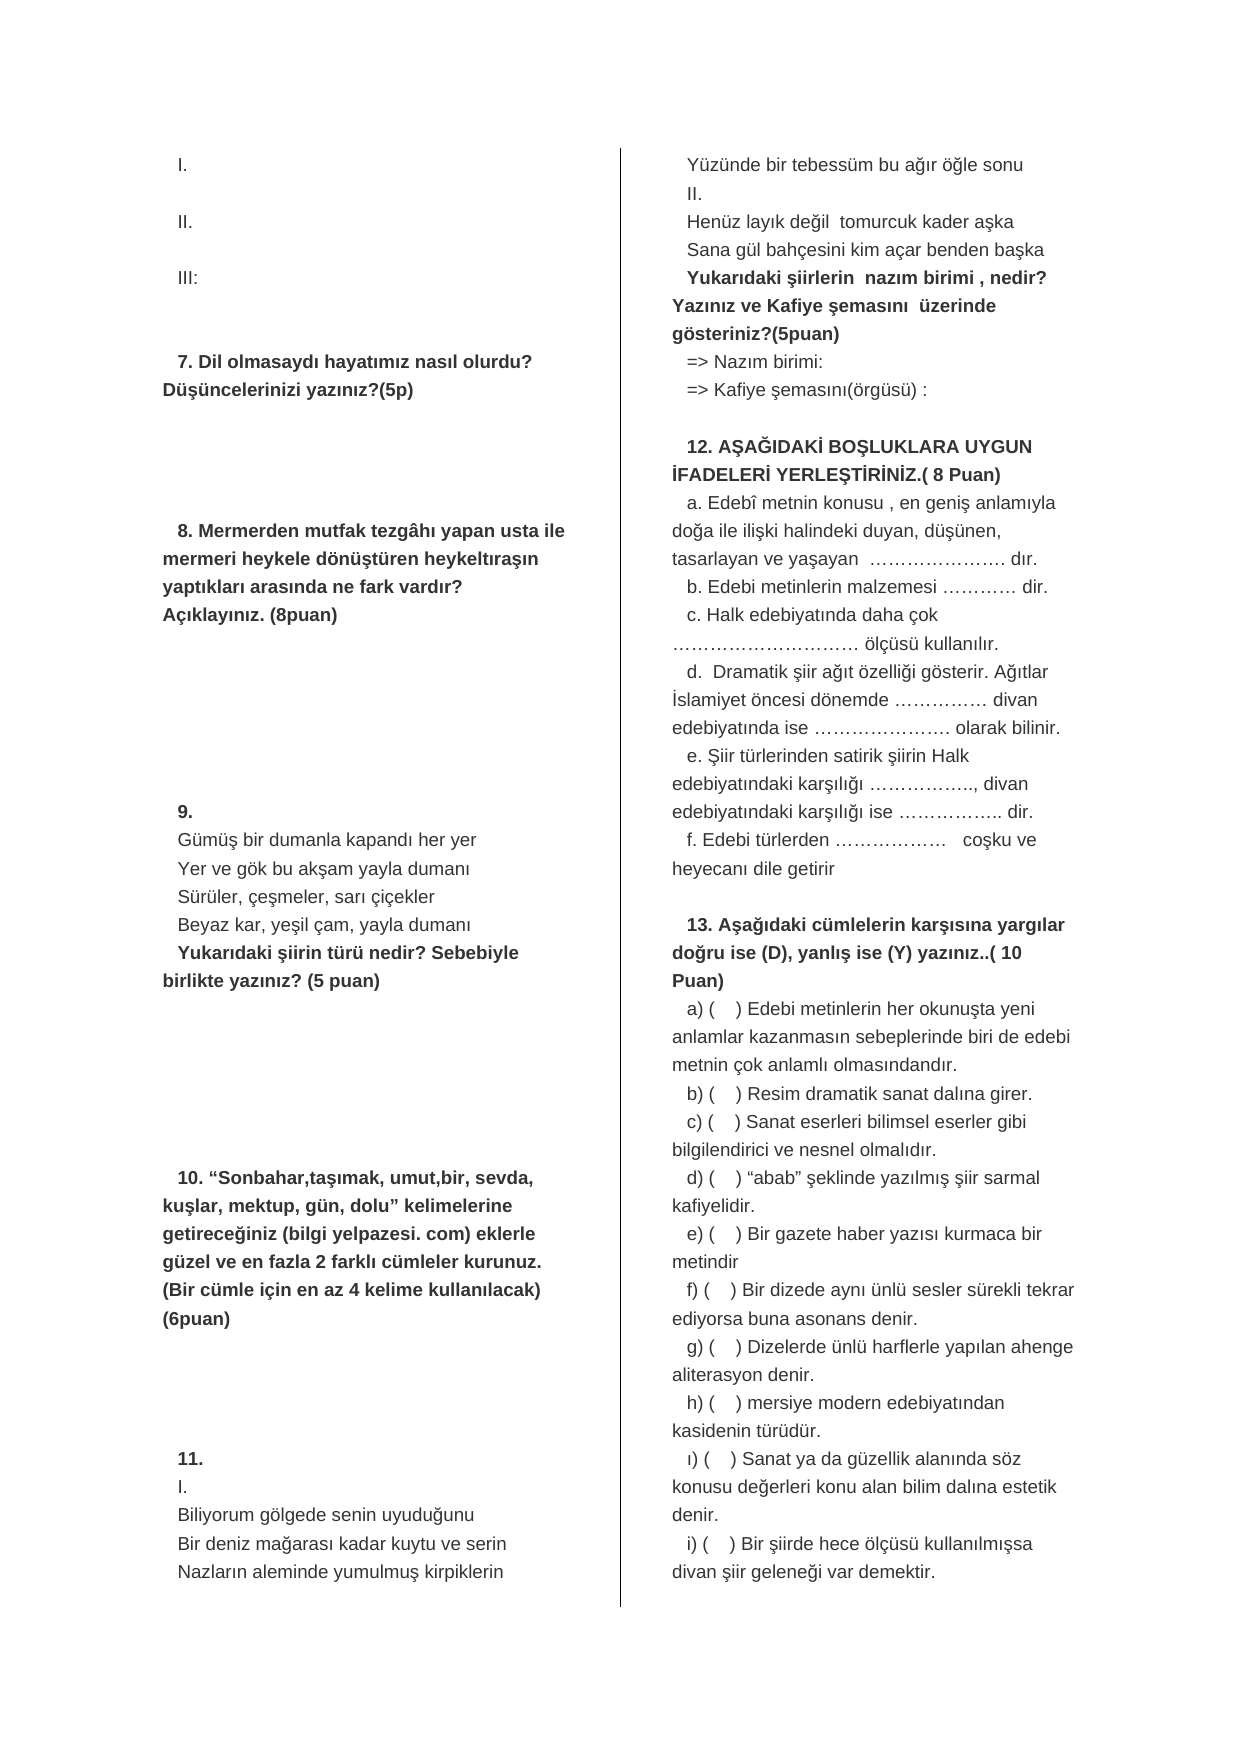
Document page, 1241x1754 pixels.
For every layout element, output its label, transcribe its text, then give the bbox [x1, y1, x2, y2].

text 13. Aşağıdaki cümlelerin karşısına yargılar doğru ise (D), yanlış ise (Y) yazınız..( 10 Puan) [672, 907, 1078, 991]
text Henüz layık değil tomurcuk kader aşka [672, 204, 1078, 232]
text a. Edebî metnin konusu , en geniş anlamıyla doğa ile ilişki halindeki duyan, düşünen, tasarlayan ve yaşayan …………………. dır. [672, 485, 1078, 569]
text f) ( ) Bir dizede aynı ünlü sesler sürekli tekrar ediyorsa buna asonans denir. [672, 1273, 1078, 1329]
text 10. “Sonbahar,taşımak, umut,bir, sevda, kuşlar, mektup, gün, dolu” kelimelerine getireceğiniz (bilgi yelpazesi. com) eklerle güzel ve en fazla 2 farklı cümleler kurunuz. (Bir cümle için en az 4 kelime kullanılacak) (6puan) [162, 1160, 568, 1329]
text c. Halk edebiyatında daha çok ………………………… ölçüsü kullanılır. [672, 598, 1078, 654]
text Nazların aleminde yumulmuş kirpiklerin [162, 1554, 568, 1582]
text Biliyorum gölgede senin uyuduğunu [162, 1498, 568, 1526]
text a) ( ) Edebi metinlerin her okunuşta yeni anlamlar kazanmasın sebeplerinde biri de edebi metnin çok anlamlı olmasındandır. [672, 991, 1078, 1076]
text II. [672, 176, 1078, 204]
text 12. AŞAĞIDAKİ BOŞLUKLARA UYGUN İFADELERİ YERLEŞTİRİNİZ.( 8 Puan) [672, 429, 1078, 485]
text e. Şiir türlerinden satirik şiirin Halk edebiyatındaki karşılığı …………….., divan edebiyatındaki karşılığı ise …………….. dir. [672, 738, 1078, 823]
text Bir deniz mağarası kadar kuytu ve serin [162, 1526, 568, 1554]
text Gümüş bir dumanla kapandı her yer [162, 823, 568, 851]
text d) ( ) “abab” şeklinde yazılmış şiir sarmal kafiyelidir. [672, 1160, 1078, 1216]
text 9. [162, 794, 568, 823]
text I. [162, 1469, 568, 1498]
text => Kafiye şemasını(örgüsü) : [672, 373, 1078, 401]
text c) ( ) Sanat eserleri bilimsel eserler gibi bilgilendirici ve nesnel olmalıdır. [672, 1104, 1078, 1160]
text 11. [162, 1441, 568, 1469]
text Sürüler, çeşmeler, sarı çiçekler [162, 879, 568, 907]
text 8. Mermerden mutfak tezgâhı yapan usta ile mermeri heykele dönüştüren heykeltıraşın yaptıkları arasında ne fark vardır? Açıklayınız. (8puan) [162, 513, 568, 626]
text I. [162, 148, 568, 176]
text Yukarıdaki şiirlerin nazım birimi , nedir? Yazınız ve Kafiye şemasını üzerinde gösteriniz?(5puan) [672, 260, 1078, 344]
text => Nazım birimi: [672, 344, 1078, 373]
text II. [162, 204, 568, 232]
text b. Edebi metinlerin malzemesi ………… dir. [672, 569, 1078, 598]
text e) ( ) Bir gazete haber yazısı kurmaca bir metindir [672, 1216, 1078, 1273]
text b) ( ) Resim dramatik sanat dalına girer. [672, 1076, 1078, 1104]
text g) ( ) Dizelerde ünlü harflerle yapılan ahenge aliterasyon denir. [672, 1329, 1078, 1385]
text Yüzünde bir tebessüm bu ağır öğle sonu [672, 148, 1078, 176]
text Yer ve gök bu akşam yayla dumanı [162, 851, 568, 879]
text i) ( ) Bir şiirde hece ölçüsü kullanılmışsa divan şiir geleneği var demektir. [672, 1526, 1078, 1582]
text Yukarıdaki şiirin türü nedir? Sebebiyle birlikte yazınız? (5 puan) [162, 935, 568, 991]
text ı) ( ) Sanat ya da güzellik alanında söz konusu değerleri konu alan bilim dalına estetik denir. [672, 1441, 1078, 1526]
text 7. Dil olmasaydı hayatımız nasıl olurdu? Düşüncelerinizi yazınız?(5p) [162, 344, 568, 401]
text f. Edebi türlerden ……………… coşku ve heyecanı dile getirir [672, 823, 1078, 879]
text Sana gül bahçesini kim açar benden başka [672, 232, 1078, 260]
text d. Dramatik şiir ağıt özelliği gösterir. Ağıtlar İslamiyet öncesi dönemde …………… divan edebiyatında ise …………………. olarak bilinir. [672, 654, 1078, 738]
text Beyaz kar, yeşil çam, yayla dumanı [162, 907, 568, 935]
text III: [162, 260, 568, 288]
text h) ( ) mersiye modern edebiyatından kasidenin türüdür. [672, 1385, 1078, 1441]
